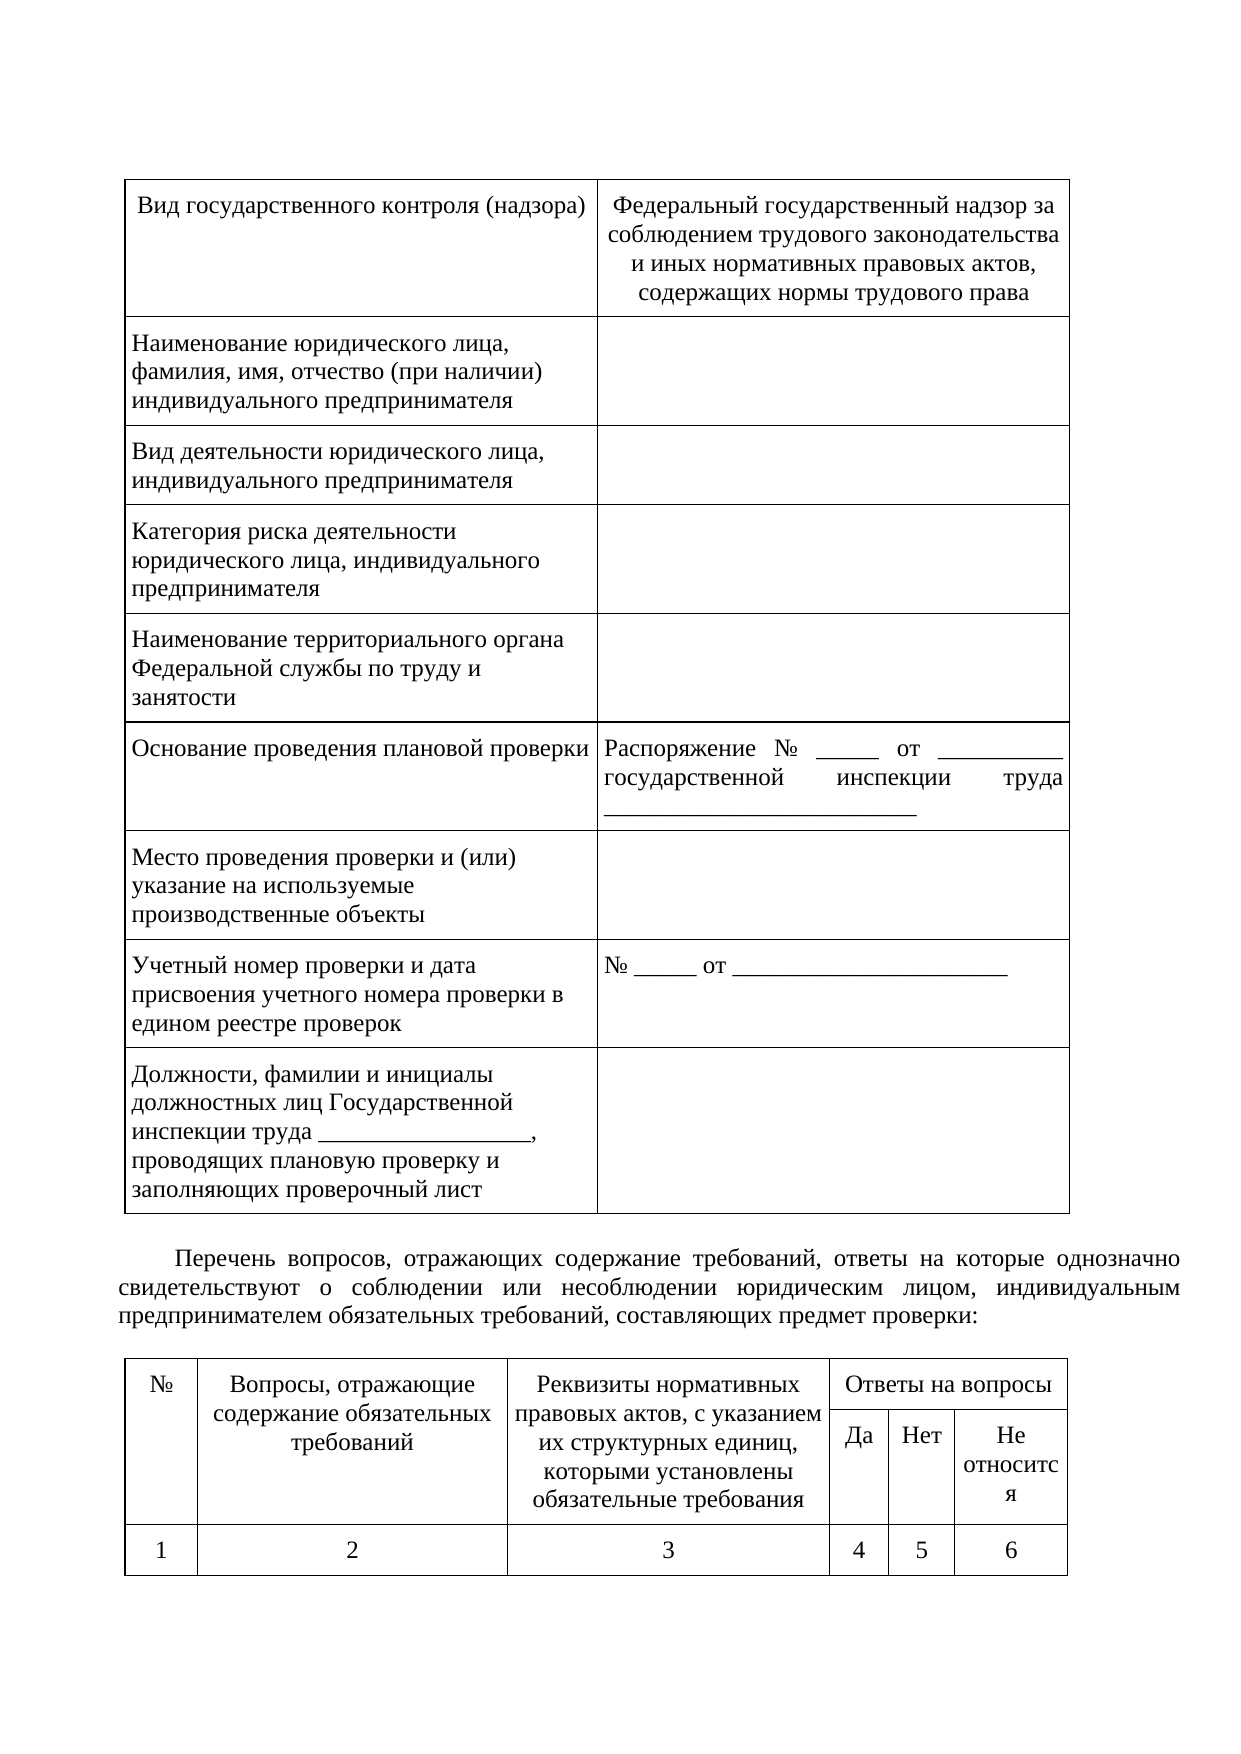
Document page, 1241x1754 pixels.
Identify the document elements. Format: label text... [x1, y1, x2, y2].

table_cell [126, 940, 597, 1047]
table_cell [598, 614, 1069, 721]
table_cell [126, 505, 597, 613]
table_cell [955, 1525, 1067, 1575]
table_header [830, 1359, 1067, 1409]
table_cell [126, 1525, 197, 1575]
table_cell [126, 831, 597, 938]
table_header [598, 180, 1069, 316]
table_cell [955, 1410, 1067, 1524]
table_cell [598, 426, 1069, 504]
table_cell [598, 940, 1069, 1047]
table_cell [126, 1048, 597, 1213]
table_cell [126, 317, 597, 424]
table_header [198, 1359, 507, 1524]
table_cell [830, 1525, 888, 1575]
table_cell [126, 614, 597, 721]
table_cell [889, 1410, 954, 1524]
text Перечень вопросов, отражающих содержание требований, ответы на которые однозначно свидетельствуют о соблюдении или несоблюдении юридическим лицом, индивидуальным предпринимателем обязательных требований, составляющих предмет проверки: [118, 1243, 1181, 1329]
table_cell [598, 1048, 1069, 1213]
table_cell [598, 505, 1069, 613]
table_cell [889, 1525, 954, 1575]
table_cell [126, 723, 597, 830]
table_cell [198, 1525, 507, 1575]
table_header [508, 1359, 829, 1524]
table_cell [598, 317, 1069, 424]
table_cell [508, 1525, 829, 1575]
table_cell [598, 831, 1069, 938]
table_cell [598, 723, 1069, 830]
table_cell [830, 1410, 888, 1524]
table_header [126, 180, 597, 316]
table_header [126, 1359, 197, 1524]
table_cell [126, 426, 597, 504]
